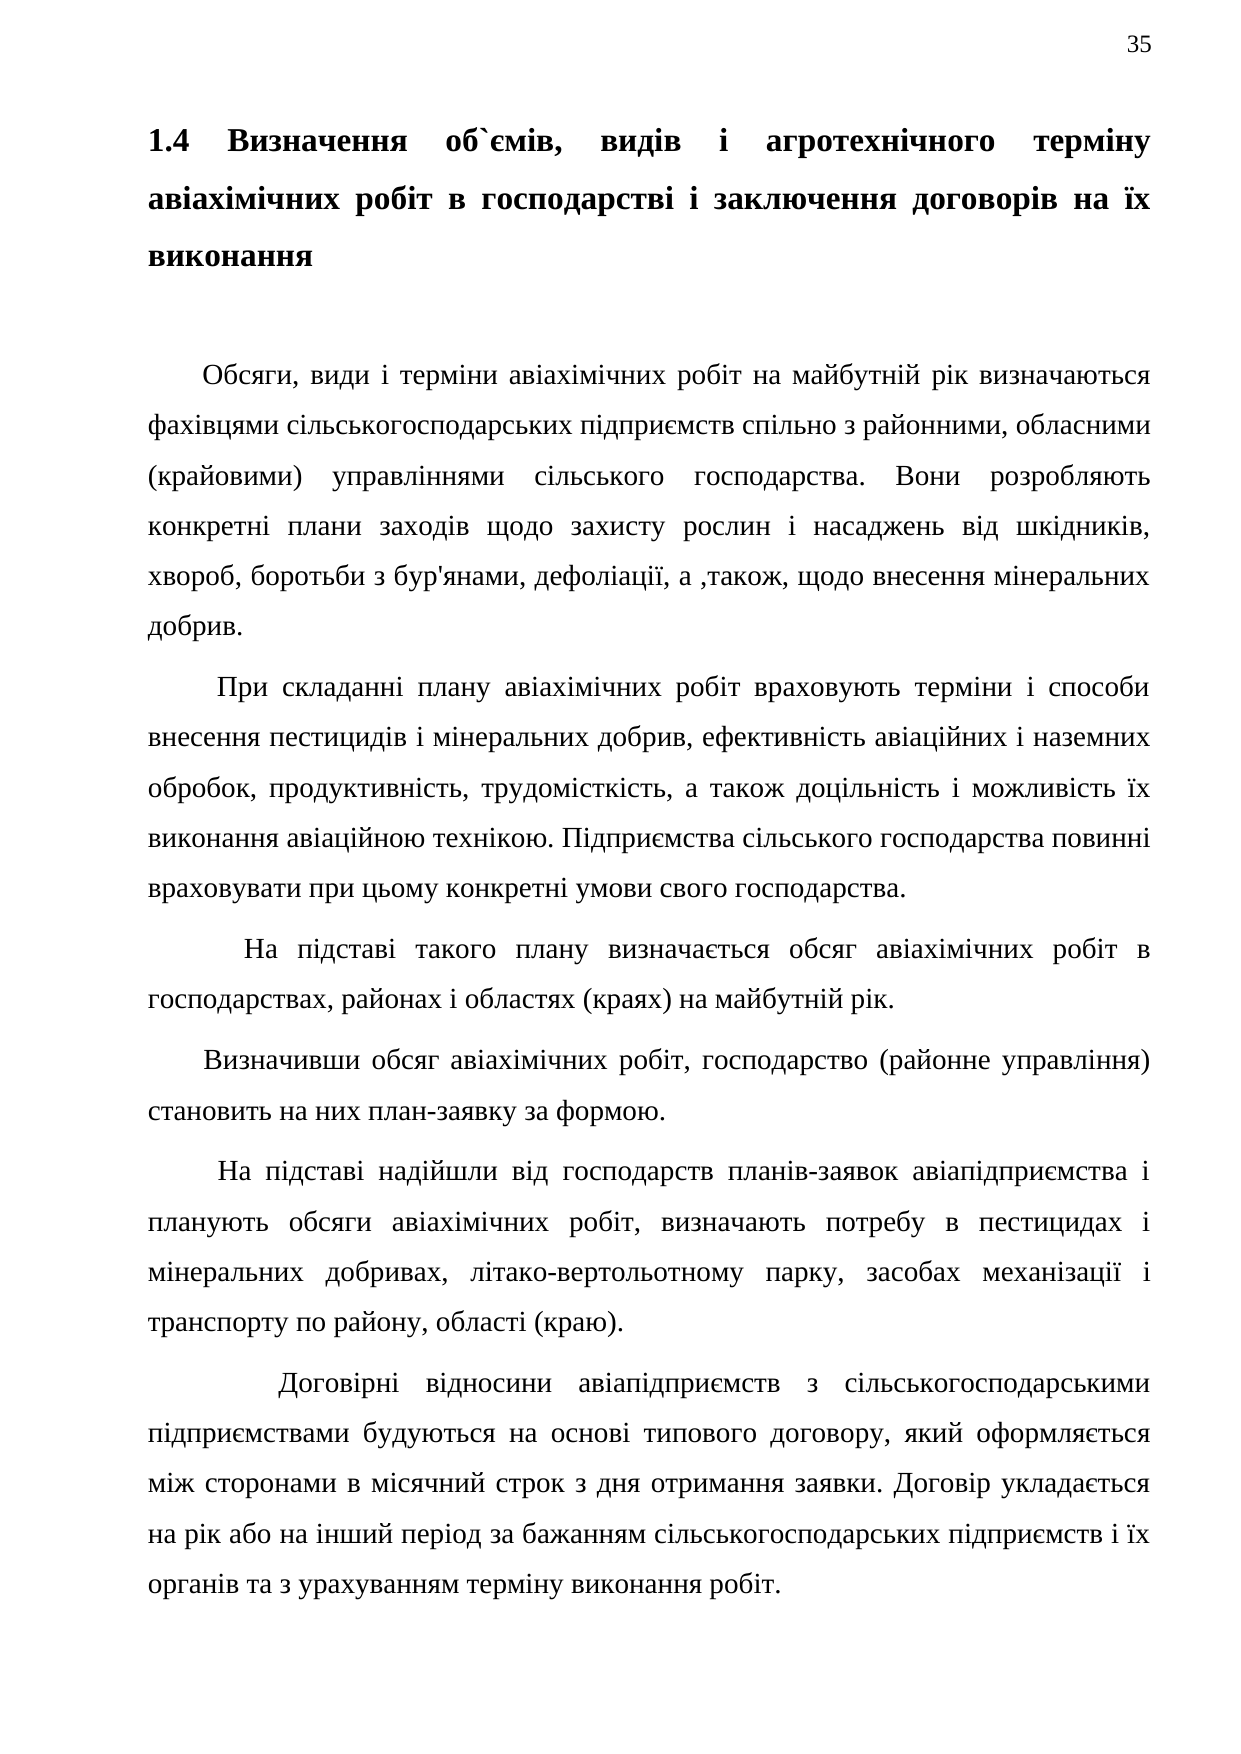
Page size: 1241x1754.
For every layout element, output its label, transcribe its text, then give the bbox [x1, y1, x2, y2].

text При складанні плану авіахімічних робіт враховують терміни і способи внесення пестицидів і мінеральних добрив, ефективність авіаційних і наземних обробок, продуктивність, трудомісткість, а також доцільність і можливість їх виконання авіаційною технікою. Підприємства сільського господарства повинні враховувати при цьому конкретні умови свого господарства. [148, 669, 1152, 904]
text Обсяги, види і терміни авіахімічних робіт на майбутній рік визначаються фахівцями сільськогосподарських підприємств спільно з районними, обласними (крайовими) управліннями сільського господарства. Вони розробляють конкретні плани заходів щодо захисту рослин і насаджень від шкідників, хвороб, боротьби з бур'янами, дефоліації, а ,також, щодо внесення мінеральних добрив. [148, 357, 1152, 642]
text На підставі такого плану визначається обсяг авіахімічних робіт в господарствах, районах і областях (краях) на майбутній рік. [148, 931, 1152, 1015]
text На підставі надійшли від господарств планів-заявок авіапідприємства і планують обсяги авіахімічних робіт, визначають потребу в пестицидах і мінеральних добривах, літако-вертольотному парку, засобах механізації і транспорту по району, області (краю). [148, 1153, 1152, 1338]
text Визначивши обсяг авіахімічних робіт, господарство (районне управління) становить на них план-заявку за формою. [148, 1042, 1152, 1126]
subtitle 1.4 Визначення об`ємів, видів і агротехнічного терміну авіахімічних робіт в господарстві і заключення договорів на їх виконання [148, 121, 1152, 274]
text Договірні відносини авіапідприємств з сільськогосподарськими підприємствами будуються на основі типового договору, який оформляється між сторонами в місячний строк з дня отримання заявки. Договір укладається на рік або на інший період за бажанням сільськогосподарських підприємств і їх органів та з урахуванням терміну виконання робіт. [148, 1365, 1152, 1600]
